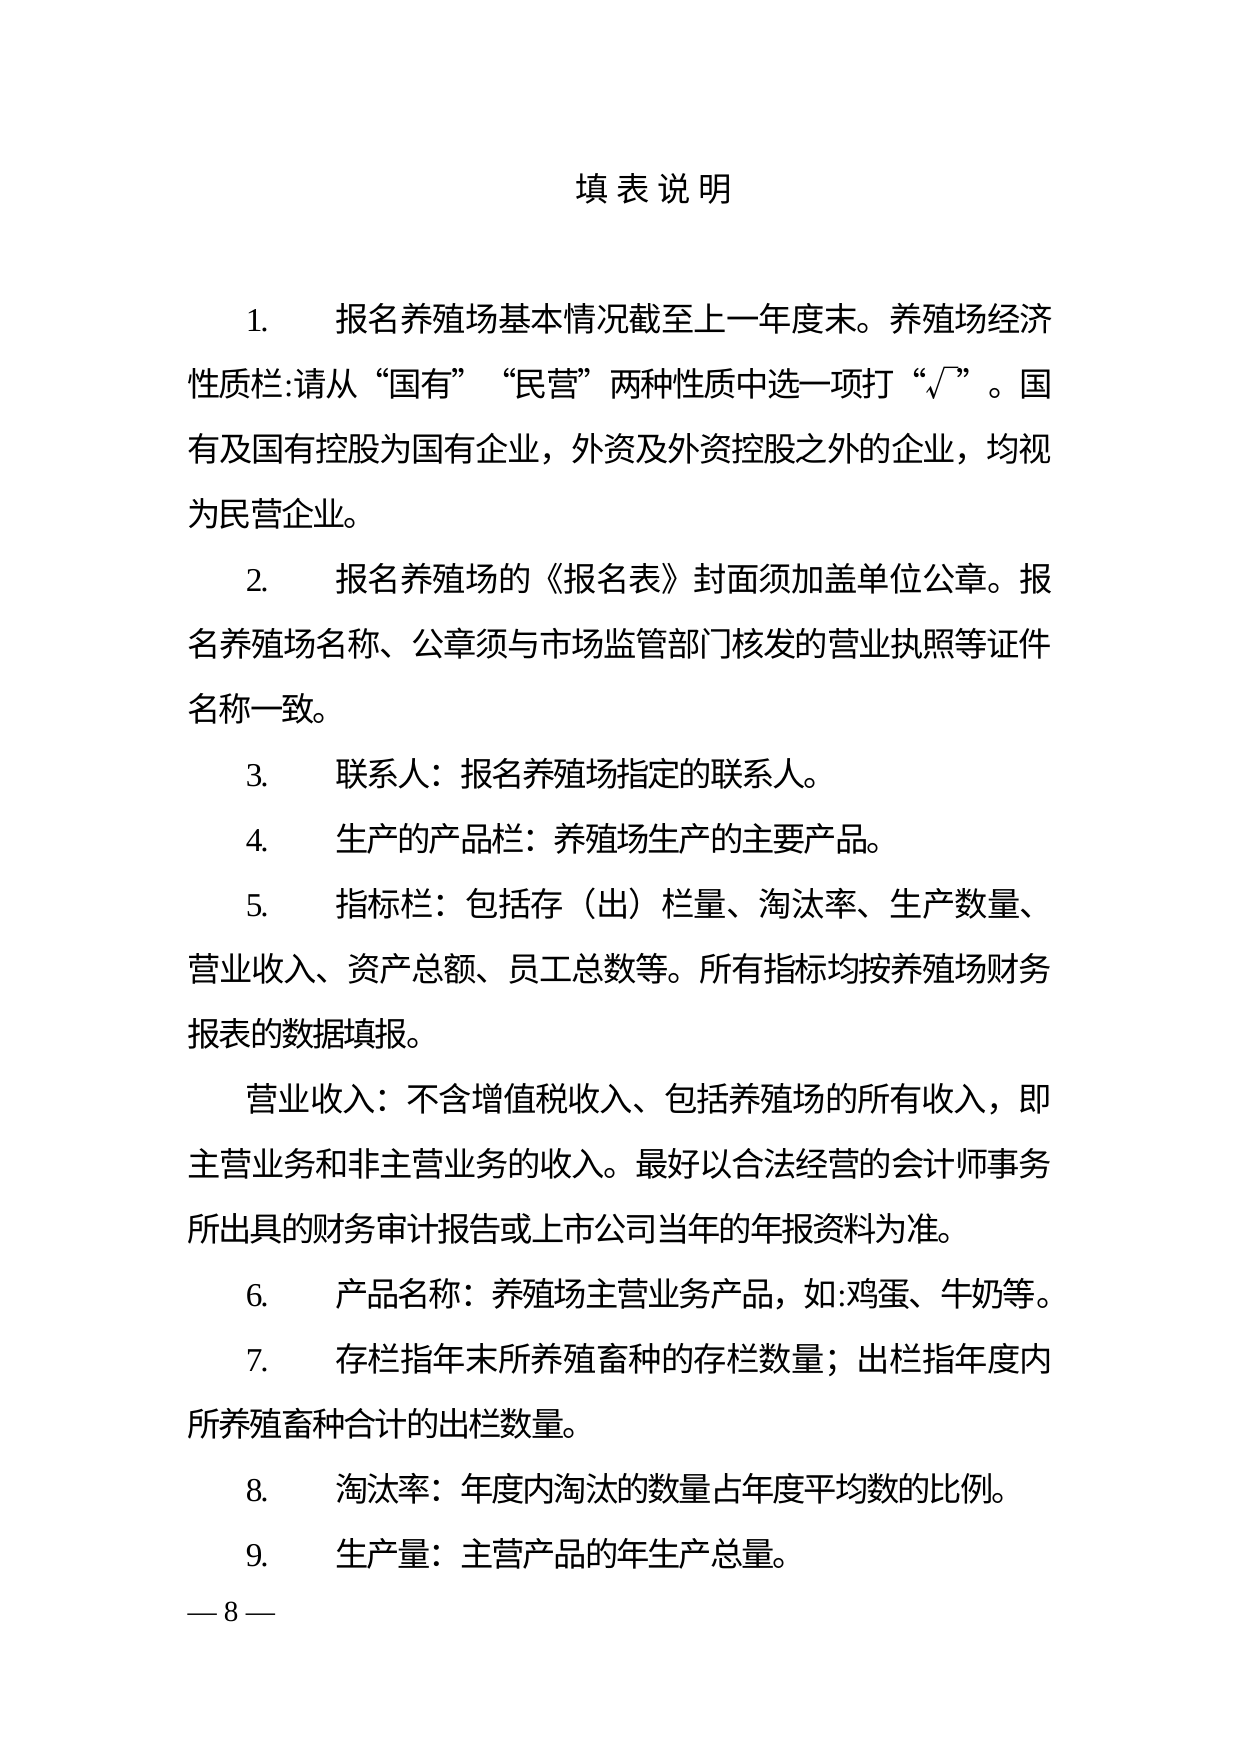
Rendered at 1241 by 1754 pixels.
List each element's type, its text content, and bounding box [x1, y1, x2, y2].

text 填 表 说 明 [187, 154, 1053, 219]
list 报名养殖场基本情况截至上一年度末。养殖场经济性质栏:请从“国有”“民营”两种性质中选一项打“√”。国有及国有控股为国有企业，外资及外资控股之外的企业，均视为民营企业。 [187, 284, 1053, 544]
list 联系人：报名养殖场指定的联系人。 [187, 739, 1053, 804]
list 淘汰率：年度内淘汰的数量占年度平均数的比例。 [187, 1454, 1053, 1519]
list 生产的产品栏：养殖场生产的主要产品。 [187, 804, 1053, 869]
text 营业收入：不含增值税收入、包括养殖场的所有收入，即主营业务和非主营业务的收入。最好以合法经营的会计师事务所出具的财务审计报告或上市公司当年的年报资料为准。 [187, 1064, 1053, 1259]
list 产品名称：养殖场主营业务产品，如:鸡蛋、牛奶等。 [187, 1259, 1053, 1324]
list 报名养殖场的《报名表》封面须加盖单位公章。报名养殖场名称、公章须与市场监管部门核发的营业执照等证件名称一致。 [187, 544, 1053, 739]
list 生产量：主营产品的年生产总量。 [187, 1519, 1053, 1584]
list 指标栏：包括存（出）栏量、淘汰率、生产数量、营业收入、资产总额、员工总数等。所有指标均按养殖场财务报表的数据填报。 [187, 869, 1053, 1064]
list 存栏指年末所养殖畜种的存栏数量；出栏指年度内所养殖畜种合计的出栏数量。 [187, 1324, 1053, 1454]
